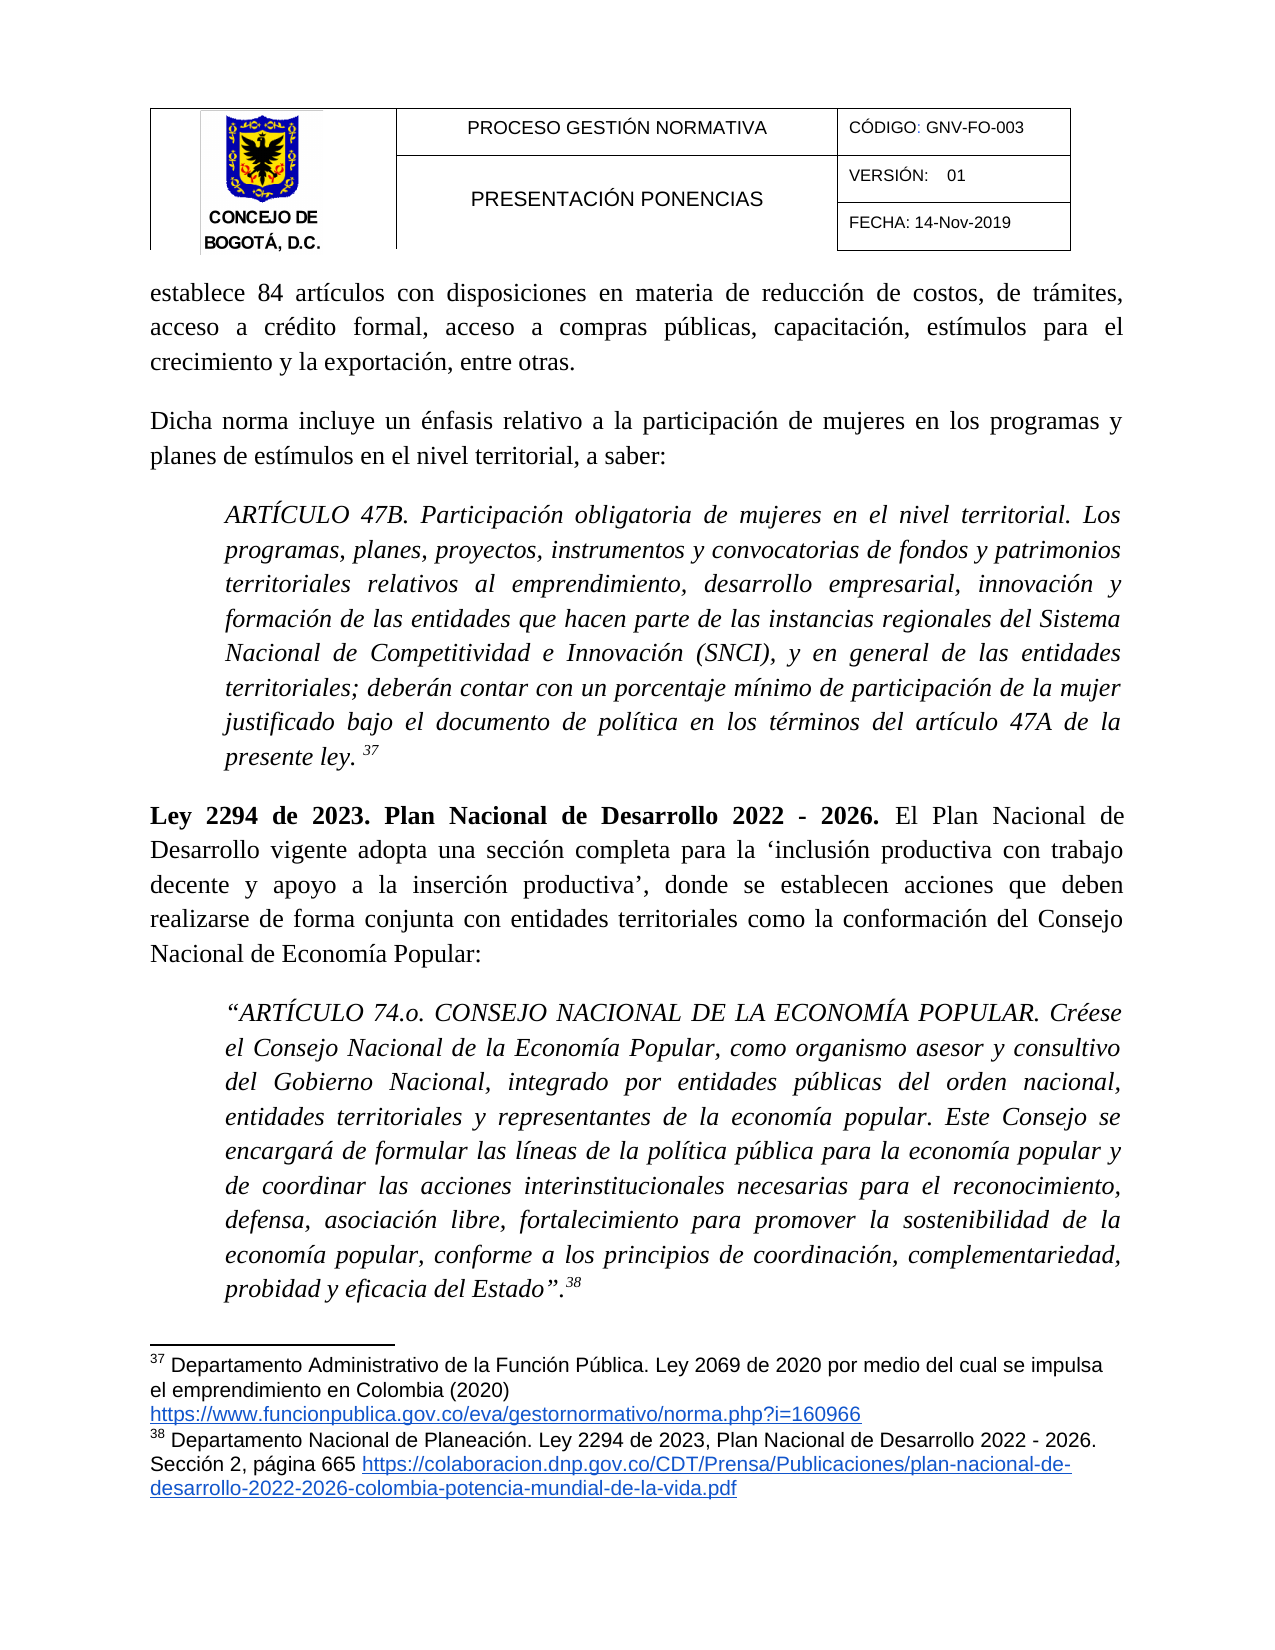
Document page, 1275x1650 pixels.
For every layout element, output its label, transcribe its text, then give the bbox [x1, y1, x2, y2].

text ARTÍCULO 47B. Participación obligatoria de mujeres en el nivel territorial. Los programas, planes, proyectos, instrumentos y convocatorias de fondos y patrimonios territoriales relativos al emprendimiento, desarrollo empresarial, innovación y formación de las entidades que hacen parte de las instancias regionales del Sistema Nacional de Competitividad e Innovación (SNCI), y en general de las entidades territoriales; deberán contar con un porcentaje mínimo de participación de la mujer justificado bajo el documento de política en los términos del artículo 47A de la presente ley. [225, 499, 1125, 771]
picture [199, 109, 324, 255]
text “ARTÍCULO 74.o. CONSEJO NACIONAL DE LA ECONOMÍA POPULAR. Créese el Consejo Nacional de la Economía Popular, como organismo asesor y consultivo del Gobierno Nacional, integrado por entidades públicas del orden nacional, entidades territoriales y representantes de la economía popular. Este Consejo se encargará de formular las líneas de la política pública para la economía popular y de coordinar las acciones interinstitucionales necesarias para el reconocimiento, defensa, asociación libre, fortalecimiento para promover la sostenibilidad de la economía popular, conforme a los principios de coordinación, complementariedad, probidad y eficacia del Estado”. [225, 997, 1125, 1303]
text Dicha norma incluye un énfasis relativo a la participación de mujeres en los programas y planes de estímulos en el nivel territorial, a saber: [150, 405, 1125, 470]
text Ley 2294 de 2023. Plan Nacional de Desarrollo 2022 - 2026. El Plan Nacional de Desarrollo vigente adopta una sección completa para la ‘inclusión productiva con trabajo decente y apoyo a la inserción productiva’, donde se establecen acciones que deben realizarse de forma conjunta con entidades territoriales como la conformación del Consejo Nacional de Economía Popular: [150, 800, 1125, 968]
